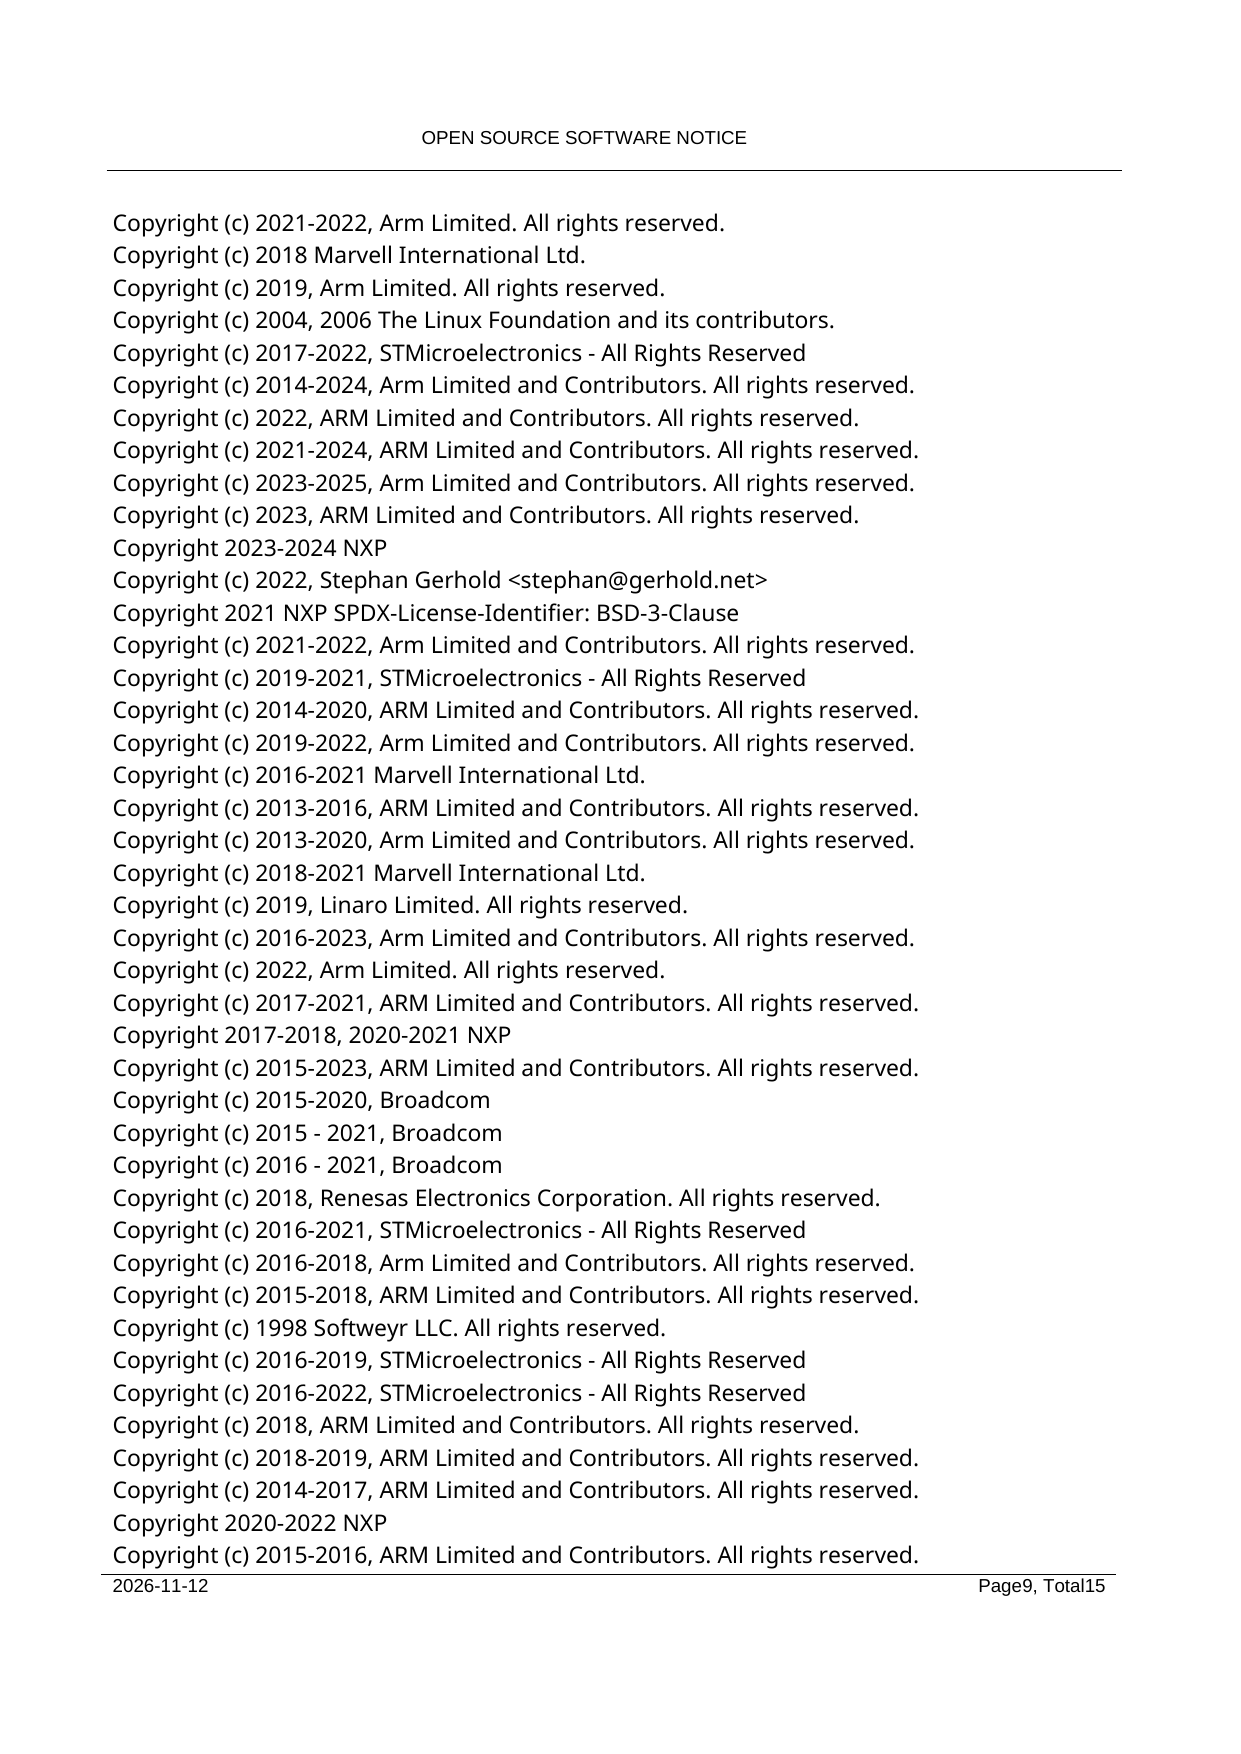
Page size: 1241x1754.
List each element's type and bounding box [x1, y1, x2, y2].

text [112, 206, 1128, 1571]
